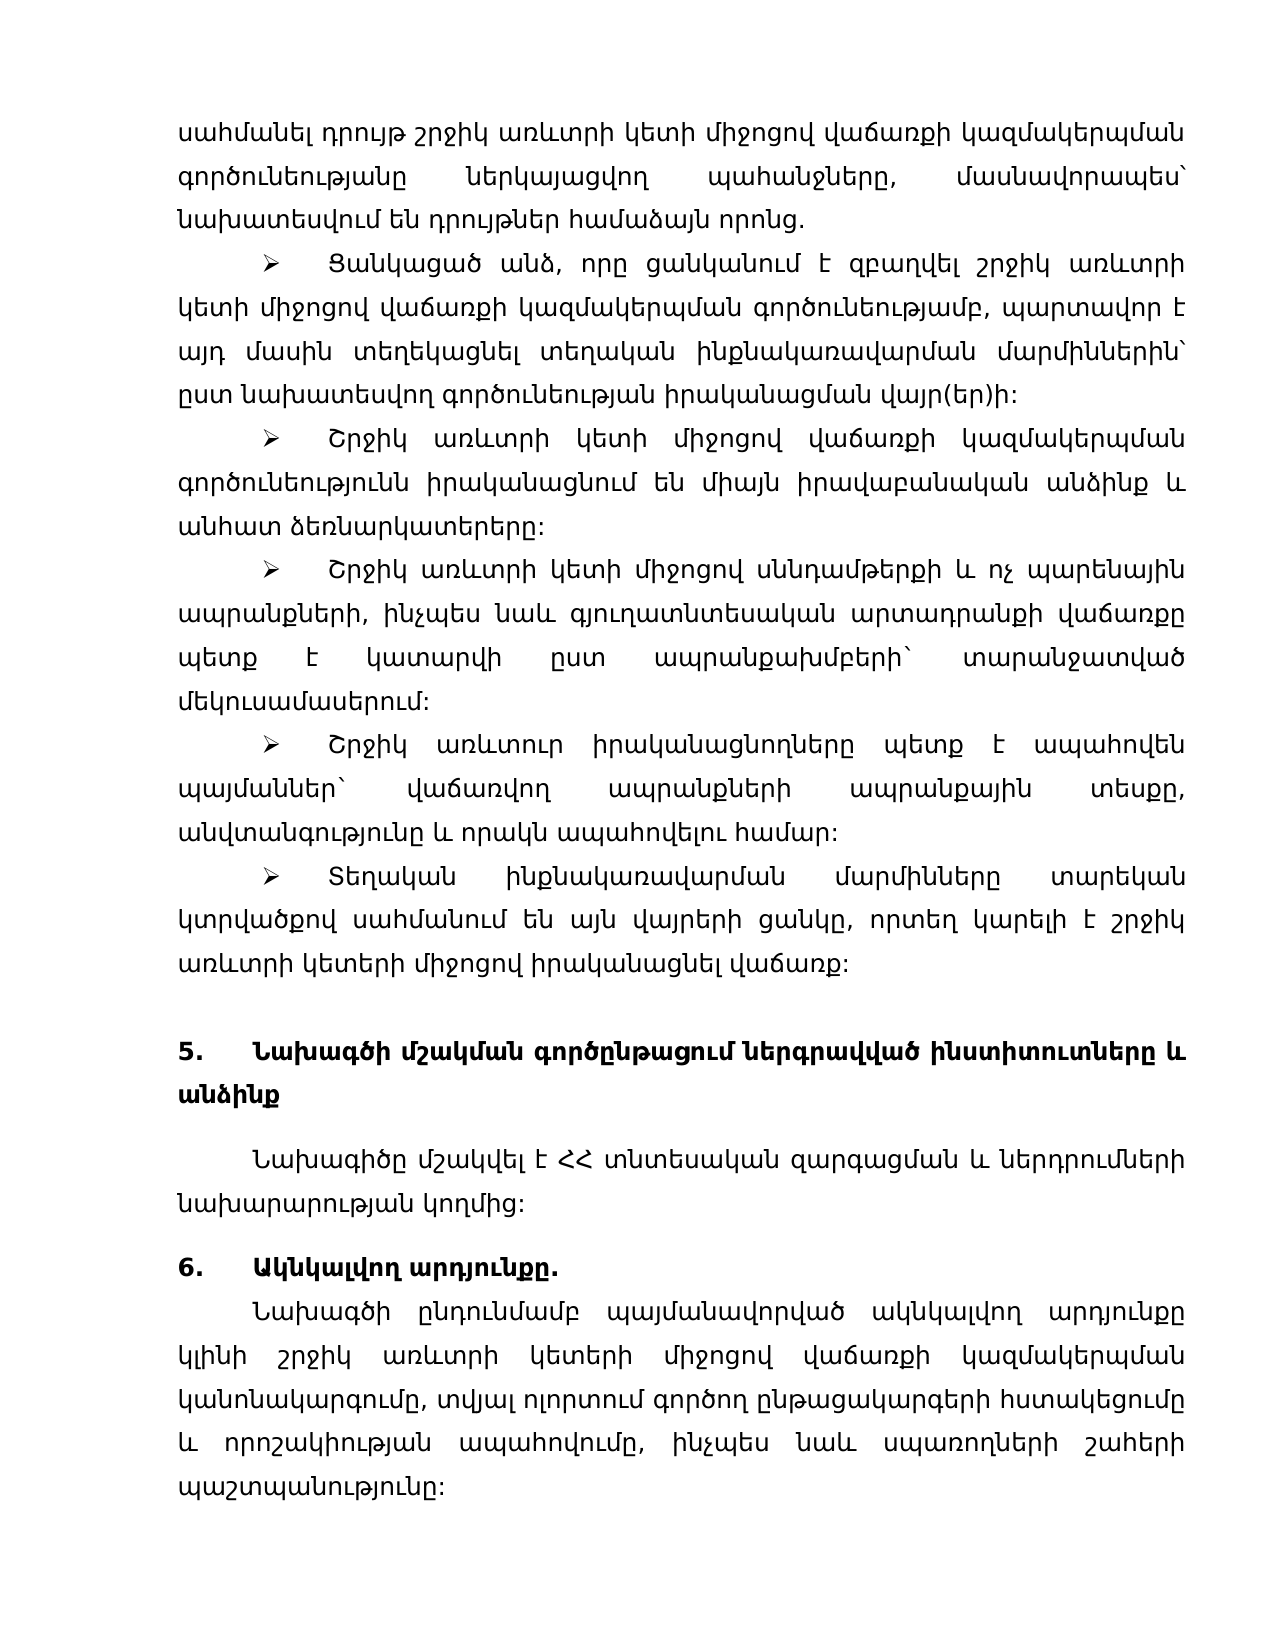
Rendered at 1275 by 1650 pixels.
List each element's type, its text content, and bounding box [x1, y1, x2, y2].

text 6. Ակնկալվող արդյունքը. [177, 1253, 1186, 1283]
list Տեղական ինքնակառավարման մարմինները տարեկան կտրվածքով սահմանում են այն վայրերի ցանկը, որտեղ կարելի է շրջիկ առևտրի կետերի միջոցով իրականացնել վաճառք: [177, 862, 1186, 978]
list Ցանկացած անձ, որը ցանկանում է զբաղվել շրջիկ առևտրի կետի միջոցով վաճառքի կազմակերպման գործունեությամբ, պարտավոր է այդ մասին տեղեկացնել տեղական ինքնակառավարման մարմիններին՝ ըստ նախատեսվող գործունեության իրականացման վայր(եր)ի: [177, 249, 1186, 410]
list Շրջիկ առևտրի կետի միջոցով սննդամթերքի և ոչ պարենային ապրանքների, ինչպես նաև գյուղատնտեսական արտադրանքի վաճառքը պետք է կատարվի ըստ ապրանքախմբերի` տարանջատված մեկուսամասերում: [177, 556, 1186, 716]
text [177, 118, 1186, 235]
text Նախագծի ընդունմամբ պայմանավորված ակնկալվող արդյունքը կլինի շրջիկ առևտրի կետերի միջոցով վաճառքի կազմակերպման կանոնակարգումը, տվյալ ոլորտում գործող ընթացակարգերի հստակեցումը և որոշակիության ապահովումը, ինչպես նաև սպառողների շահերի պաշտպանությունը: [177, 1297, 1186, 1501]
text 5. Նախագծի մշակման գործընթացում ներգրավված ինստիտուտները և անձինք [177, 1037, 1186, 1110]
text Նախագիծը մշակվել է ՀՀ տնտեսական զարգացման և ներդրումների նախարարության կողմից: [177, 1145, 1186, 1218]
list Շրջիկ առևտրի կետի միջոցով վաճառքի կազմակերպման գործունեությունն իրականացնում են միայն իրավաբանական անձինք և անհատ ձեռնարկատերերը: [177, 424, 1186, 541]
list Շրջիկ առևտուր իրականացնողները պետք է ապահովեն պայմաններ` վաճառվող ապրանքների ապրանքային տեսքը, անվտանգությունը և որակն ապահովելու համար: [177, 731, 1186, 847]
